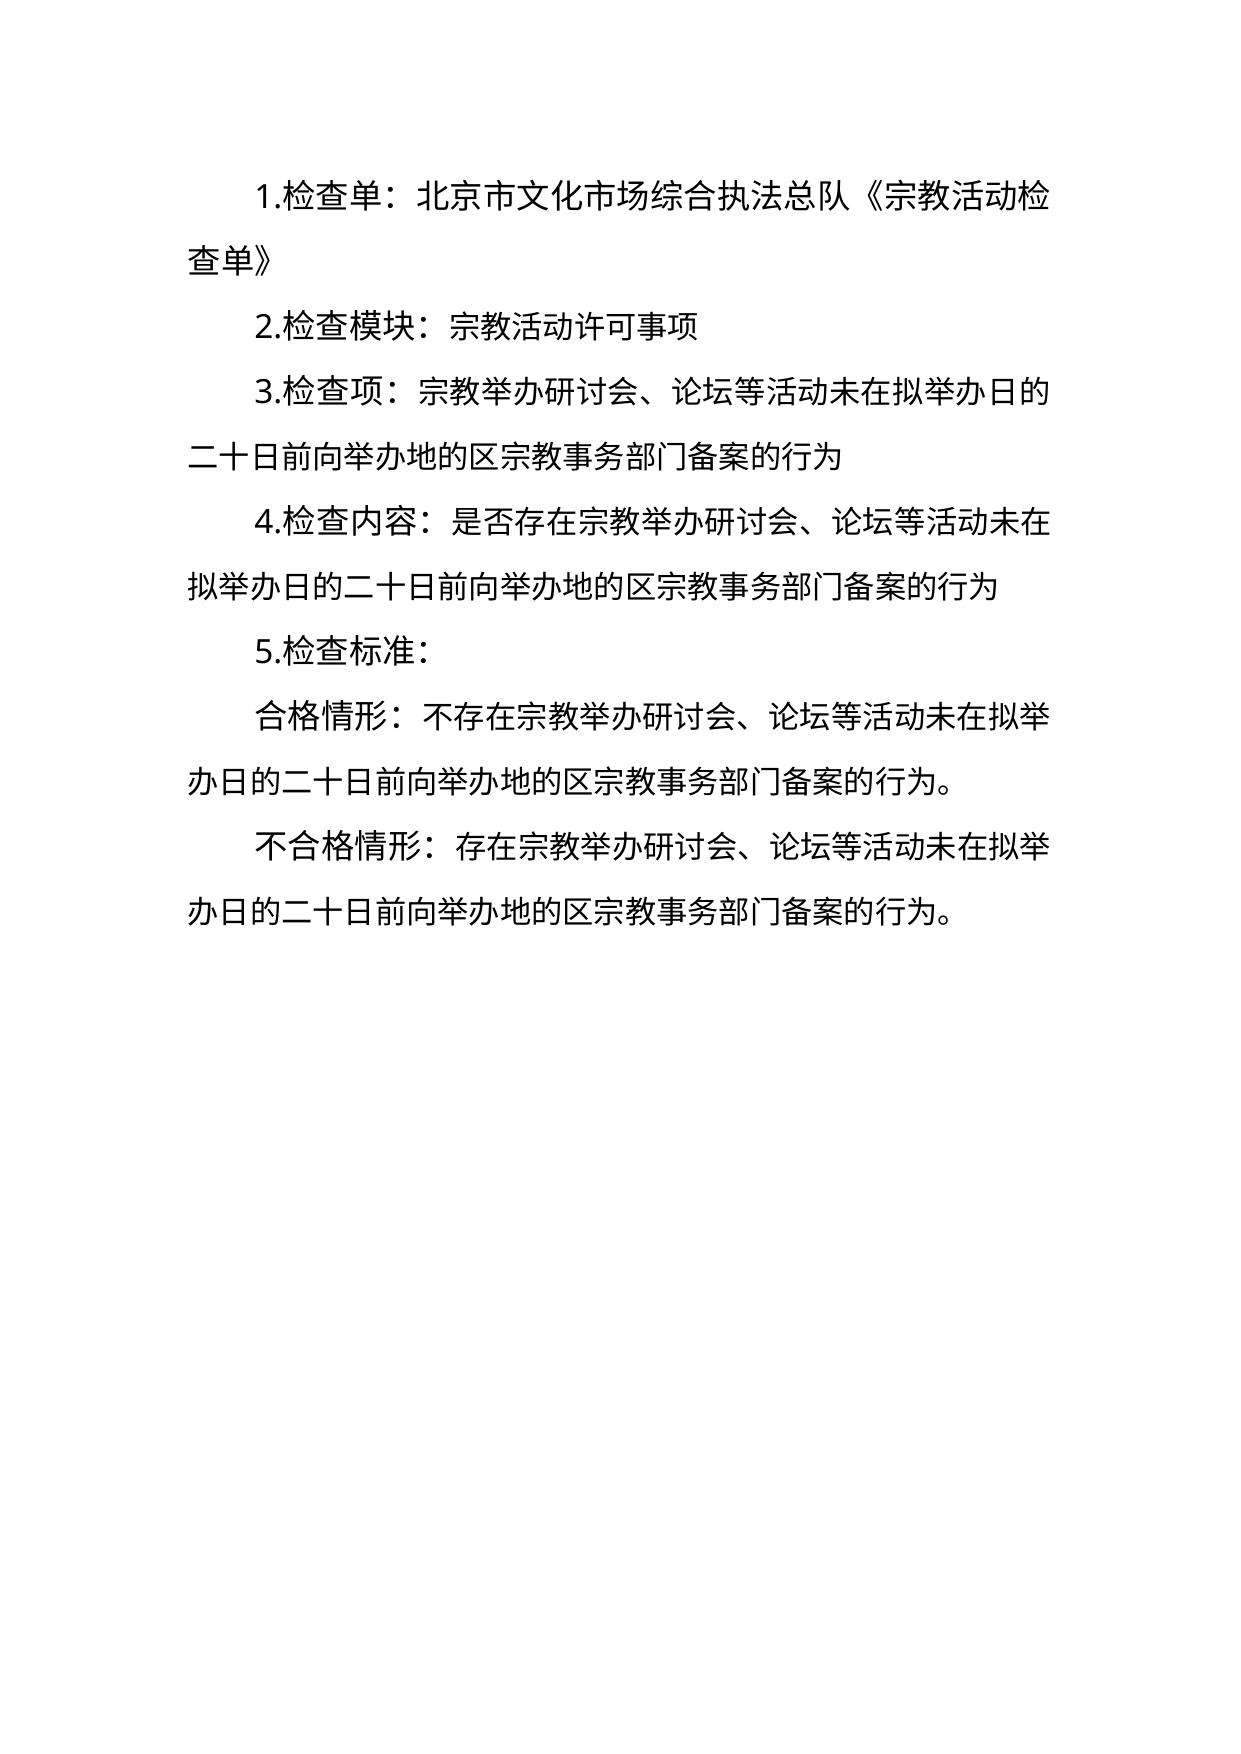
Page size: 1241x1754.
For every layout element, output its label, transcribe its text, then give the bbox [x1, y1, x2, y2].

text 5.检查标准： [187, 617, 1053, 682]
text 3.检查项：宗教举办研讨会、论坛等活动未在拟举办日的二十日前向举办地的区宗教事务部门备案的行为 [187, 357, 1053, 487]
text 1.检查单：北京市文化市场综合执法总队《宗教活动检查单》 [187, 162, 1053, 292]
text 4.检查内容：是否存在宗教举办研讨会、论坛等活动未在拟举办日的二十日前向举办地的区宗教事务部门备案的行为 [187, 487, 1053, 617]
text 2.检查模块：宗教活动许可事项 [187, 292, 1053, 357]
text 不合格情形：存在宗教举办研讨会、论坛等活动未在拟举办日的二十日前向举办地的区宗教事务部门备案的行为。 [187, 812, 1053, 942]
text 合格情形：不存在宗教举办研讨会、论坛等活动未在拟举办日的二十日前向举办地的区宗教事务部门备案的行为。 [187, 682, 1053, 812]
